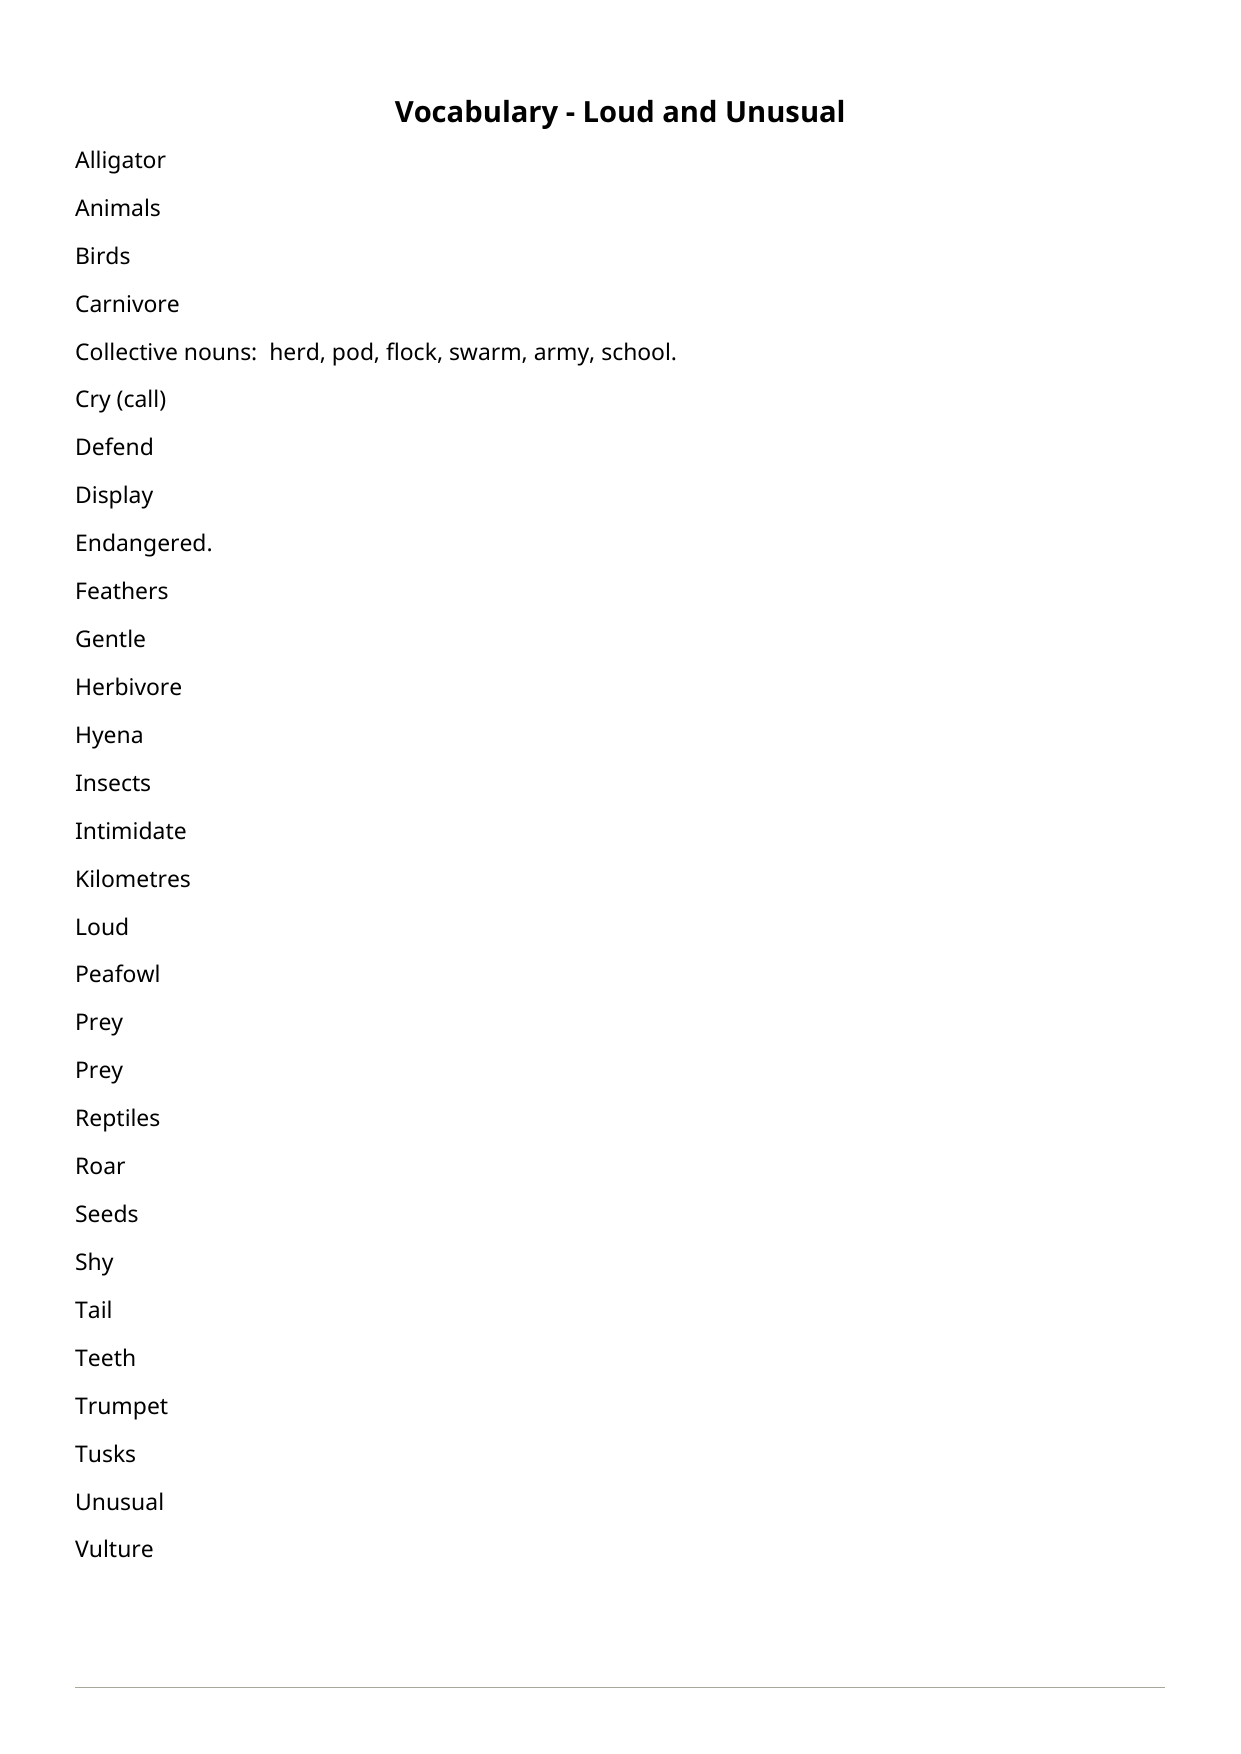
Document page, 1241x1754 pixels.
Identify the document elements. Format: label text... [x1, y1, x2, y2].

text Shy [75, 1246, 1165, 1277]
text Tusks [75, 1438, 1165, 1469]
text Prey [75, 1006, 1165, 1038]
text Tail [75, 1294, 1165, 1325]
text Alligator [75, 144, 1165, 175]
text Trumpet [75, 1390, 1165, 1421]
text Hyena [75, 719, 1165, 750]
text Animals [75, 192, 1165, 223]
text Unusual [75, 1486, 1165, 1517]
text Collective nouns: herd, pod, flock, swarm, army, school. [75, 336, 1165, 367]
text Peafowl [75, 958, 1165, 990]
text Kilometres [75, 863, 1165, 894]
text Feathers [75, 575, 1165, 606]
text Loud [75, 911, 1165, 942]
text Display [75, 479, 1165, 511]
text Intimidate [75, 815, 1165, 846]
text Gentle [75, 623, 1165, 654]
text Carnivore [75, 288, 1165, 319]
text Defend [75, 431, 1165, 463]
text Insects [75, 767, 1165, 798]
text Roar [75, 1150, 1165, 1181]
subtitle Vocabulary - Loud and Unusual [75, 92, 1165, 131]
text Birds [75, 240, 1165, 271]
text Seeds [75, 1198, 1165, 1229]
text Teeth [75, 1342, 1165, 1373]
text Cry (call) [75, 383, 1165, 415]
text Vulture [75, 1533, 1165, 1565]
text Endangered. [75, 527, 1165, 558]
text Herbivore [75, 671, 1165, 702]
text Prey [75, 1054, 1165, 1086]
text Reptiles [75, 1102, 1165, 1133]
